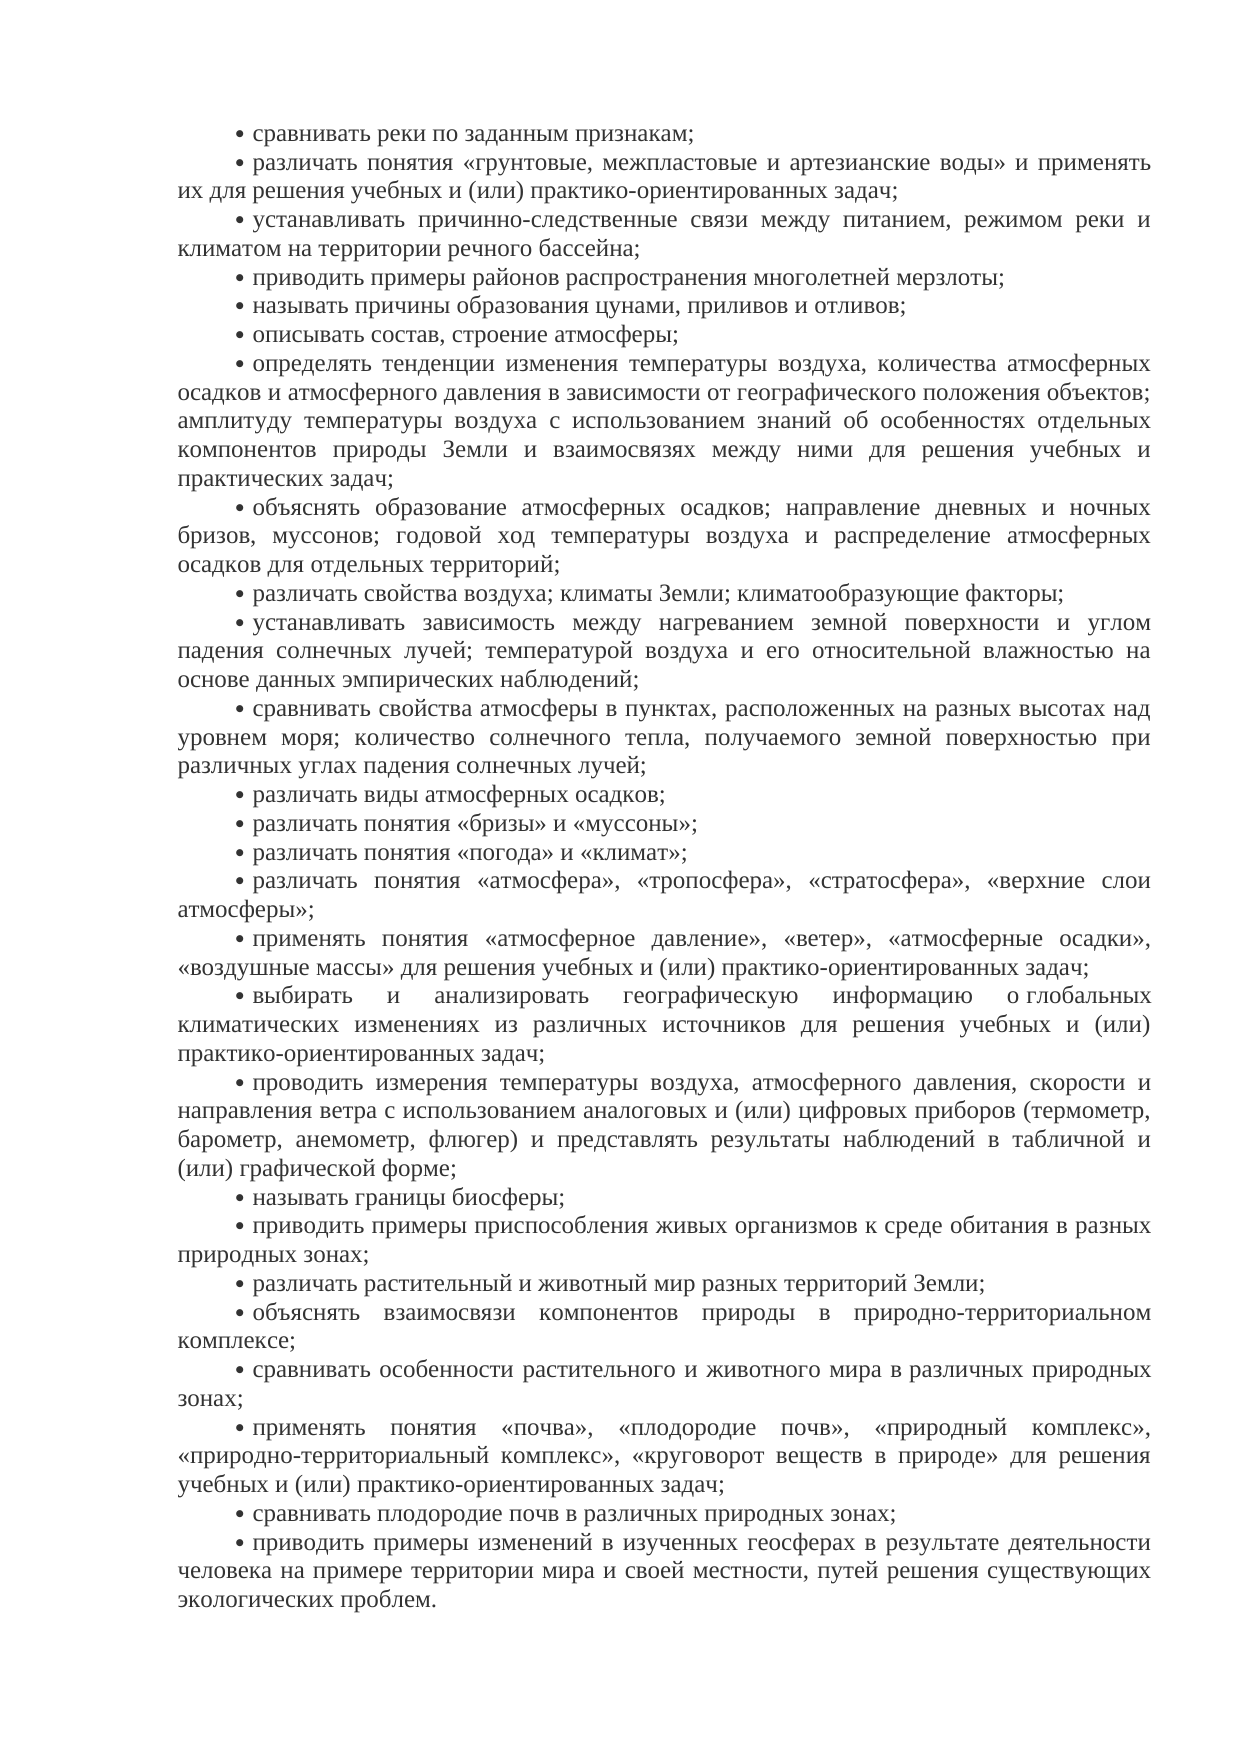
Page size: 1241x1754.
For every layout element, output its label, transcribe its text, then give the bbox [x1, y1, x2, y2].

list называть причины образования цунами, приливов и отливов; [177, 291, 1152, 319]
list применять понятия «атмосферное давление», «ветер», «атмосферные осадки», «воздушные массы» для решения учебных и (или) практико-ориентированных задач; [177, 923, 1152, 981]
list различать виды атмосферных осадков; [177, 779, 1152, 808]
list определять тенденции изменения температуры воздуха, количества атмосферных осадков и атмосферного давления в зависимости от географического положения объектов; амплитуду температуры воздуха с использованием знаний об особенностях отдельных компонентов природы Земли и взаимосвязях между ними для решения учебных и практических задач; [177, 348, 1152, 492]
list устанавливать зависимость между нагреванием земной поверхности и углом падения солнечных лучей; температурой воздуха и его относительной влажностью на основе данных эмпирических наблюдений; [177, 607, 1152, 693]
list различать понятия «погода» и «климат»; [177, 837, 1152, 866]
list сравнивать свойства атмосферы в пунктах, расположенных на разных высотах над уровнем моря; количество солнечного тепла, получаемого земной поверхностью при различных углах падения солнечных лучей; [177, 693, 1152, 779]
list объяснять образование атмосферных осадков; направление дневных и ночных бризов, муссонов; годовой ход температуры воздуха и распределение атмосферных осадков для отдельных территорий; [177, 492, 1152, 578]
list различать растительный и животный мир разных территорий Земли; [177, 1268, 1152, 1297]
list различать понятия «бризы» и «муссоны»; [177, 808, 1152, 837]
list различать свойства воздуха; климаты Земли; климатообразующие факторы; [177, 578, 1152, 607]
list различать понятия «грунтовые, межпластовые и артезианские воды» и применять их для решения учебных и (или) практико-ориентированных задач; [177, 147, 1152, 204]
list называть границы биосферы; [177, 1182, 1152, 1211]
list устанавливать причинно-следственные связи между питанием, режимом реки и климатом на территории речного бассейна; [177, 204, 1152, 262]
list приводить примеры изменений в изученных геосферах в результате деятельности человека на примере территории мира и своей местности, путей решения существующих экологических проблем. [177, 1527, 1152, 1613]
list объяснять взаимосвязи компонентов природы в природно-территориальном комплексе; [177, 1297, 1152, 1354]
list сравнивать плодородие почв в различных природных зонах; [177, 1498, 1152, 1527]
list проводить измерения температуры воздуха, атмосферного давления, скорости и направления ветра с использованием аналоговых и (или) цифровых приборов (термометр, барометр, анемометр, флюгер) и представлять результаты наблюдений в табличной и (или) графической форме; [177, 1067, 1152, 1182]
list сравнивать реки по заданным признакам; [177, 118, 1152, 147]
list приводить примеры приспособления живых организмов к среде обитания в разных природных зонах; [177, 1211, 1152, 1268]
list описывать состав, строение атмосферы; [177, 319, 1152, 348]
list выбирать и анализировать географическую информацию о глобальных климатических изменениях из различных источников для решения учебных и (или) практико-ориентированных задач; [177, 981, 1152, 1067]
list применять понятия «почва», «плодородие почв», «природный комплекс», «природно-территориальный комплекс», «круговорот веществ в природе» для решения учебных и (или) практико-ориентированных задач; [177, 1412, 1152, 1498]
list сравнивать особенности растительного и животного мира в различных природных зонах; [177, 1354, 1152, 1412]
list приводить примеры районов распространения многолетней мерзлоты; [177, 262, 1152, 291]
list различать понятия «атмосфера», «тропосфера», «стратосфера», «верхние слои атмосферы»; [177, 866, 1152, 923]
